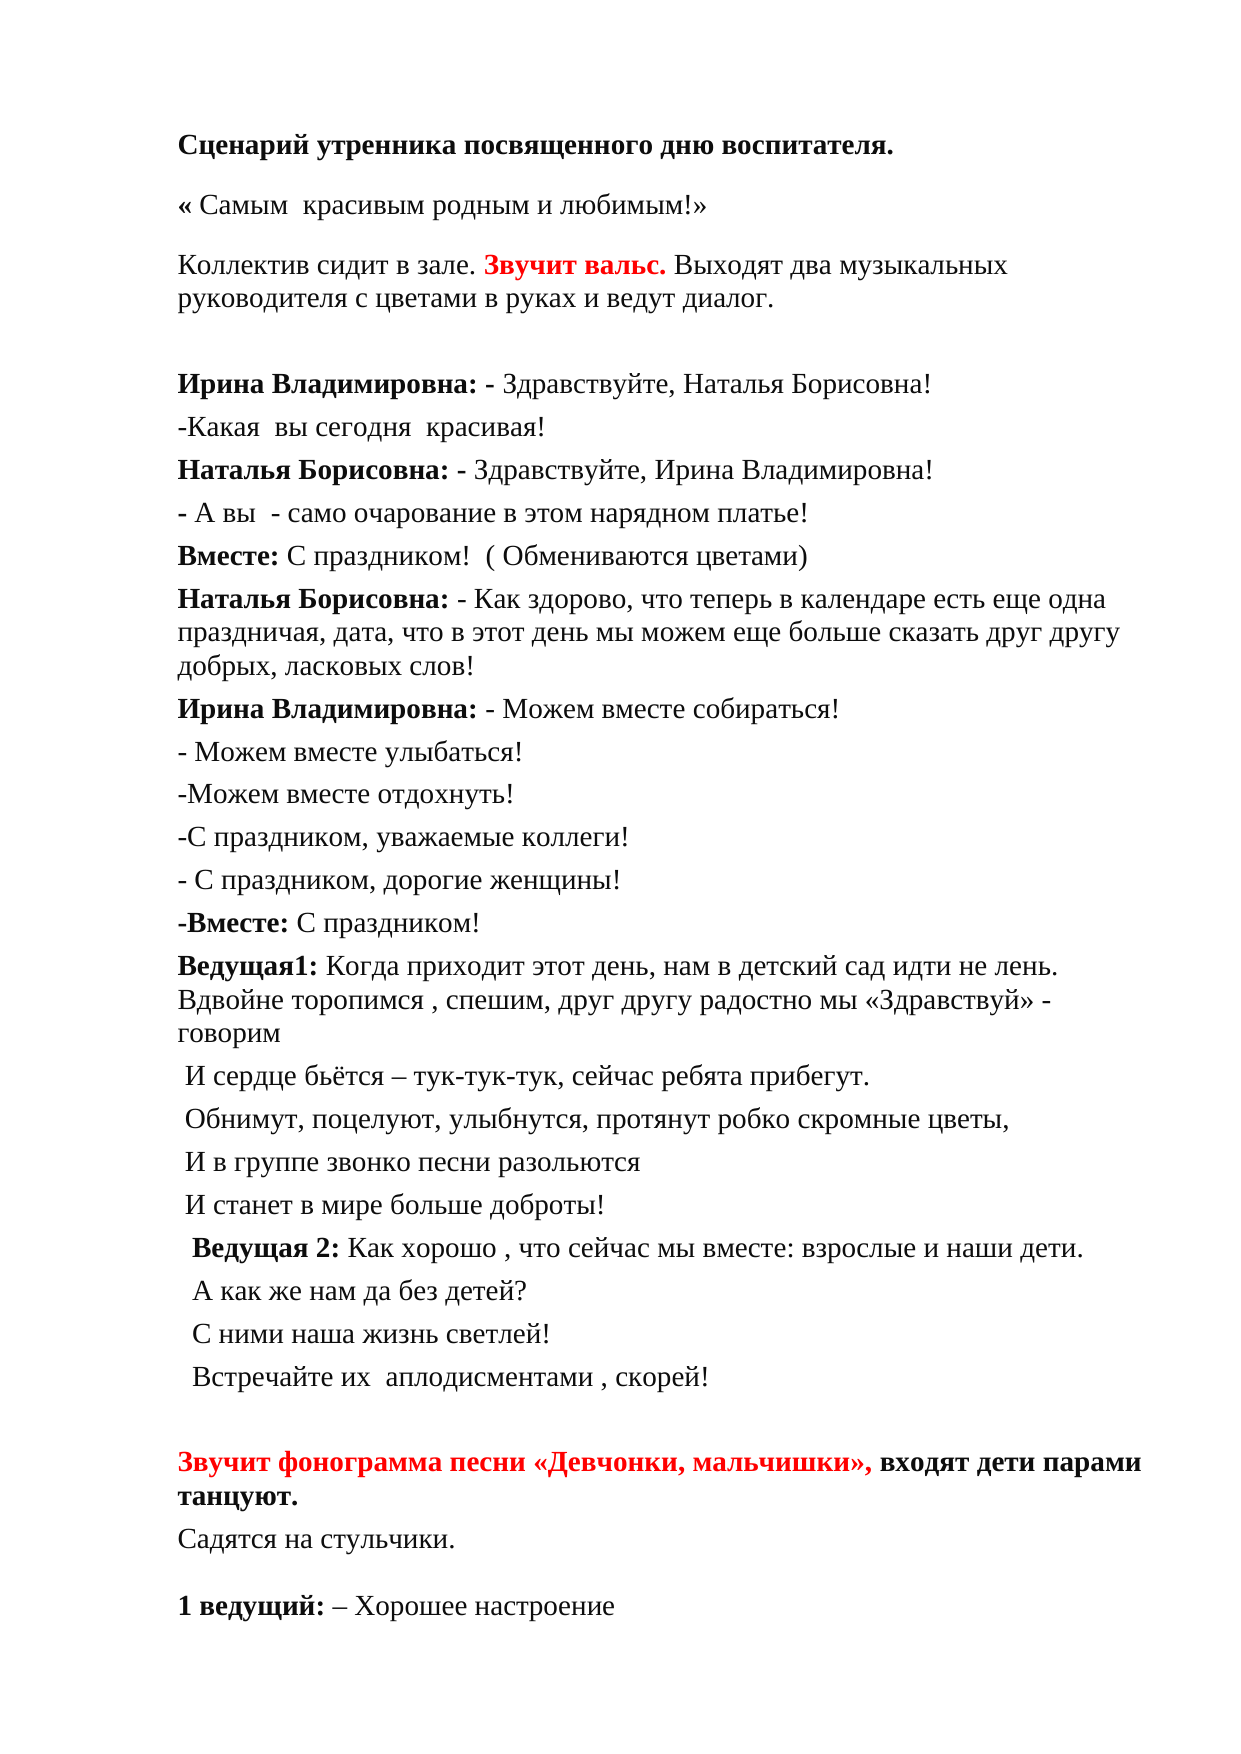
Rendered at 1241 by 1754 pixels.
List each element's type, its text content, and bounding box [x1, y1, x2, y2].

text « Самым красивым родным и любимым!» [177, 187, 1152, 221]
text Наталья Борисовна: - Как здорово, что теперь в календаре есть еще одна праздничая, дата, что в этот день мы можем еще больше сказать друг другу добрых, ласковых слов! [177, 581, 1152, 681]
text И в группе звонко песни разольются [177, 1144, 1152, 1178]
text Коллектив сидит в зале. Звучит вальс. Выходят два музыкальных руководителя с цветами в руках и ведут диалог. [177, 247, 1152, 314]
text Вместе: С праздником! ( Обмениваются цветами) [177, 538, 1152, 571]
text Звучит фонограмма песни «Девчонки, мальчишки», входят дети парами танцуют. [177, 1444, 1152, 1512]
text Ирина Владимировна: - Можем вместе собираться! [177, 691, 1152, 724]
text С ними наша жизнь светлей! [177, 1316, 1152, 1349]
text -Вместе: С праздником! [177, 905, 1152, 939]
text И сердце бьётся – тук-тук-тук, сейчас ребята прибегут. [177, 1058, 1152, 1092]
text -С праздником, уважаемые коллеги! [177, 819, 1152, 853]
text -Какая вы сегодня красивая! [177, 409, 1152, 443]
text Сценарий утренника посвященного дню воспитателя. [177, 127, 1152, 161]
text -Можем вместе отдохнуть! [177, 777, 1152, 810]
text Встречайте их аплодисментами , скорей! [177, 1359, 1152, 1392]
text Обнимут, поцелуют, улыбнутся, протянут робко скромные цветы, [177, 1101, 1152, 1135]
text Ирина Владимировна: - Здравствуйте, Наталья Борисовна! [177, 366, 1152, 400]
text Ведущая1: Когда приходит этот день, нам в детский сад идти не лень. Вдвойне торопимся , спешим, друг другу радостно мы «Здравствуй» - говорим [177, 948, 1152, 1049]
text - С праздником, дорогие женщины! [177, 862, 1152, 896]
text Ведущая 2: Как хорошо , что сейчас мы вместе: взрослые и наши дети. [177, 1230, 1152, 1263]
text А как же нам да без детей? [177, 1273, 1152, 1306]
text Наталья Борисовна: - Здравствуйте, Ирина Владимировна! [177, 452, 1152, 486]
text - Можем вместе улыбаться! [177, 734, 1152, 767]
text - А вы - само очарование в этом нарядном платье! [177, 495, 1152, 528]
text Садятся на стульчики. 1 ведущий: – Хорошее настроение [177, 1521, 1152, 1622]
text И станет в мире больше доброты! [177, 1187, 1152, 1221]
